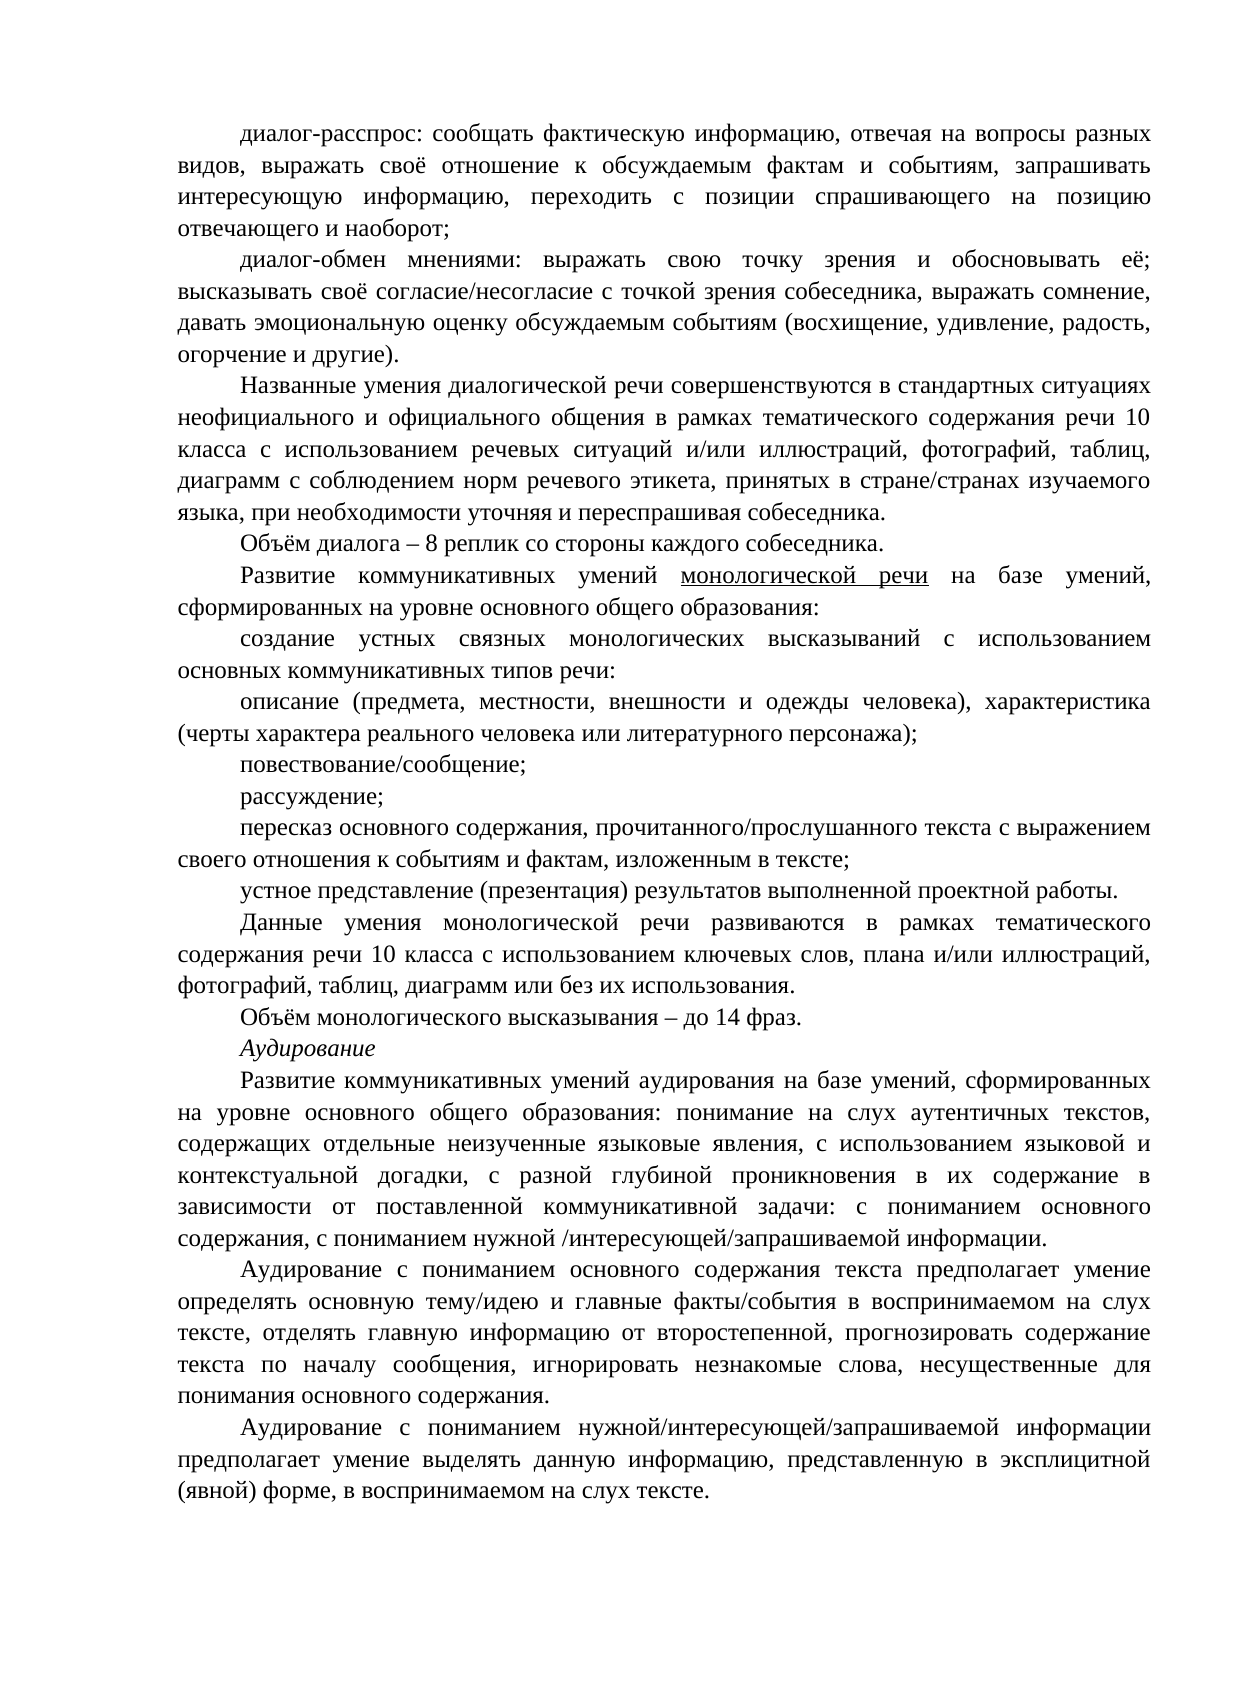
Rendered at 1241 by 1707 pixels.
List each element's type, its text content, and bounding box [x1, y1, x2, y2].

text описание (предмета, местности, внешности и одежды человека), характеристика (черты характера реального человека или литературного персонажа); [177, 686, 1152, 747]
text создание устных связных монологических высказываний с использованием основных коммуникативных типов речи: [177, 623, 1152, 683]
text пересказ основного содержания, прочитанного/прослушанного текста с выражением своего отношения к событиям и фактам, изложенным в тексте; [177, 812, 1152, 873]
text Развитие коммуникативных умений монологической речи на базе умений, сформированных на уровне основного общего образования: [177, 560, 1152, 620]
text Аудирование с пониманием нужной/интересующей/запрашиваемой информации предполагает умение выделять данную информацию, представленную в эксплицитной (явной) форме, в воспринимаемом на слух тексте. [177, 1412, 1152, 1504]
text повествование/сообщение; [177, 749, 1152, 778]
text Объём монологического высказывания – до 14 фраз. [177, 1002, 1152, 1031]
text устное представление (презентация) результатов выполненной проектной работы. [177, 876, 1152, 904]
text Названные умения диалогической речи совершенствуются в стандартных ситуациях неофициального и официального общения в рамках тематического содержания речи 10 класса с использованием речевых ситуаций и/или иллюстраций, фотографий, таблиц, диаграмм с соблюдением норм речевого этикета, принятых в стране/странах изучаемого языка, при необходимости уточняя и переспрашивая собеседника. [177, 371, 1152, 526]
text Аудирование с пониманием основного содержания текста предполагает умение определять основную тему/идею и главные факты/события в воспринимаемом на слух тексте, отделять главную информацию от второстепенной, прогнозировать содержание текста по началу сообщения, игнорировать незнакомые слова, несущественные для понимания основного содержания. [177, 1254, 1152, 1409]
text Данные умения монологической речи развиваются в рамках тематического содержания речи 10 класса с использованием ключевых слов, плана и/или иллюстраций, фотографий, таблиц, диаграмм или без их использования. [177, 907, 1152, 999]
text рассуждение; [177, 781, 1152, 810]
text Развитие коммуникативных умений аудирования на базе умений, сформированных на уровне основного общего образования: понимание на слух аутентичных текстов, содержащих отдельные неизученные языковые явления, с использованием языковой и контекстуальной догадки, с разной глубиной проникновения в их содержание в зависимости от поставленной коммуникативной задачи: с пониманием основного содержания, с пониманием нужной /интересующей/запрашиваемой информации. [177, 1065, 1152, 1252]
text Аудирование [177, 1033, 1152, 1062]
text диалог-расспрос: сообщать фактическую информацию, отвечая на вопросы разных видов, выражать своё отношение к обсуждаемым фактам и событиям, запрашивать интересующую информацию, переходить с позиции спрашивающего на позицию отвечающего и наоборот; [177, 118, 1152, 242]
text Объём диалога – 8 реплик со стороны каждого собеседника. [177, 528, 1152, 557]
text диалог-обмен мнениями: выражать свою точку зрения и обосновывать её; высказывать своё согласие/несогласие с точкой зрения собеседника, выражать сомнение, давать эмоциональную оценку обсуждаемым событиям (восхищение, удивление, радость, огорчение и другие). [177, 244, 1152, 368]
